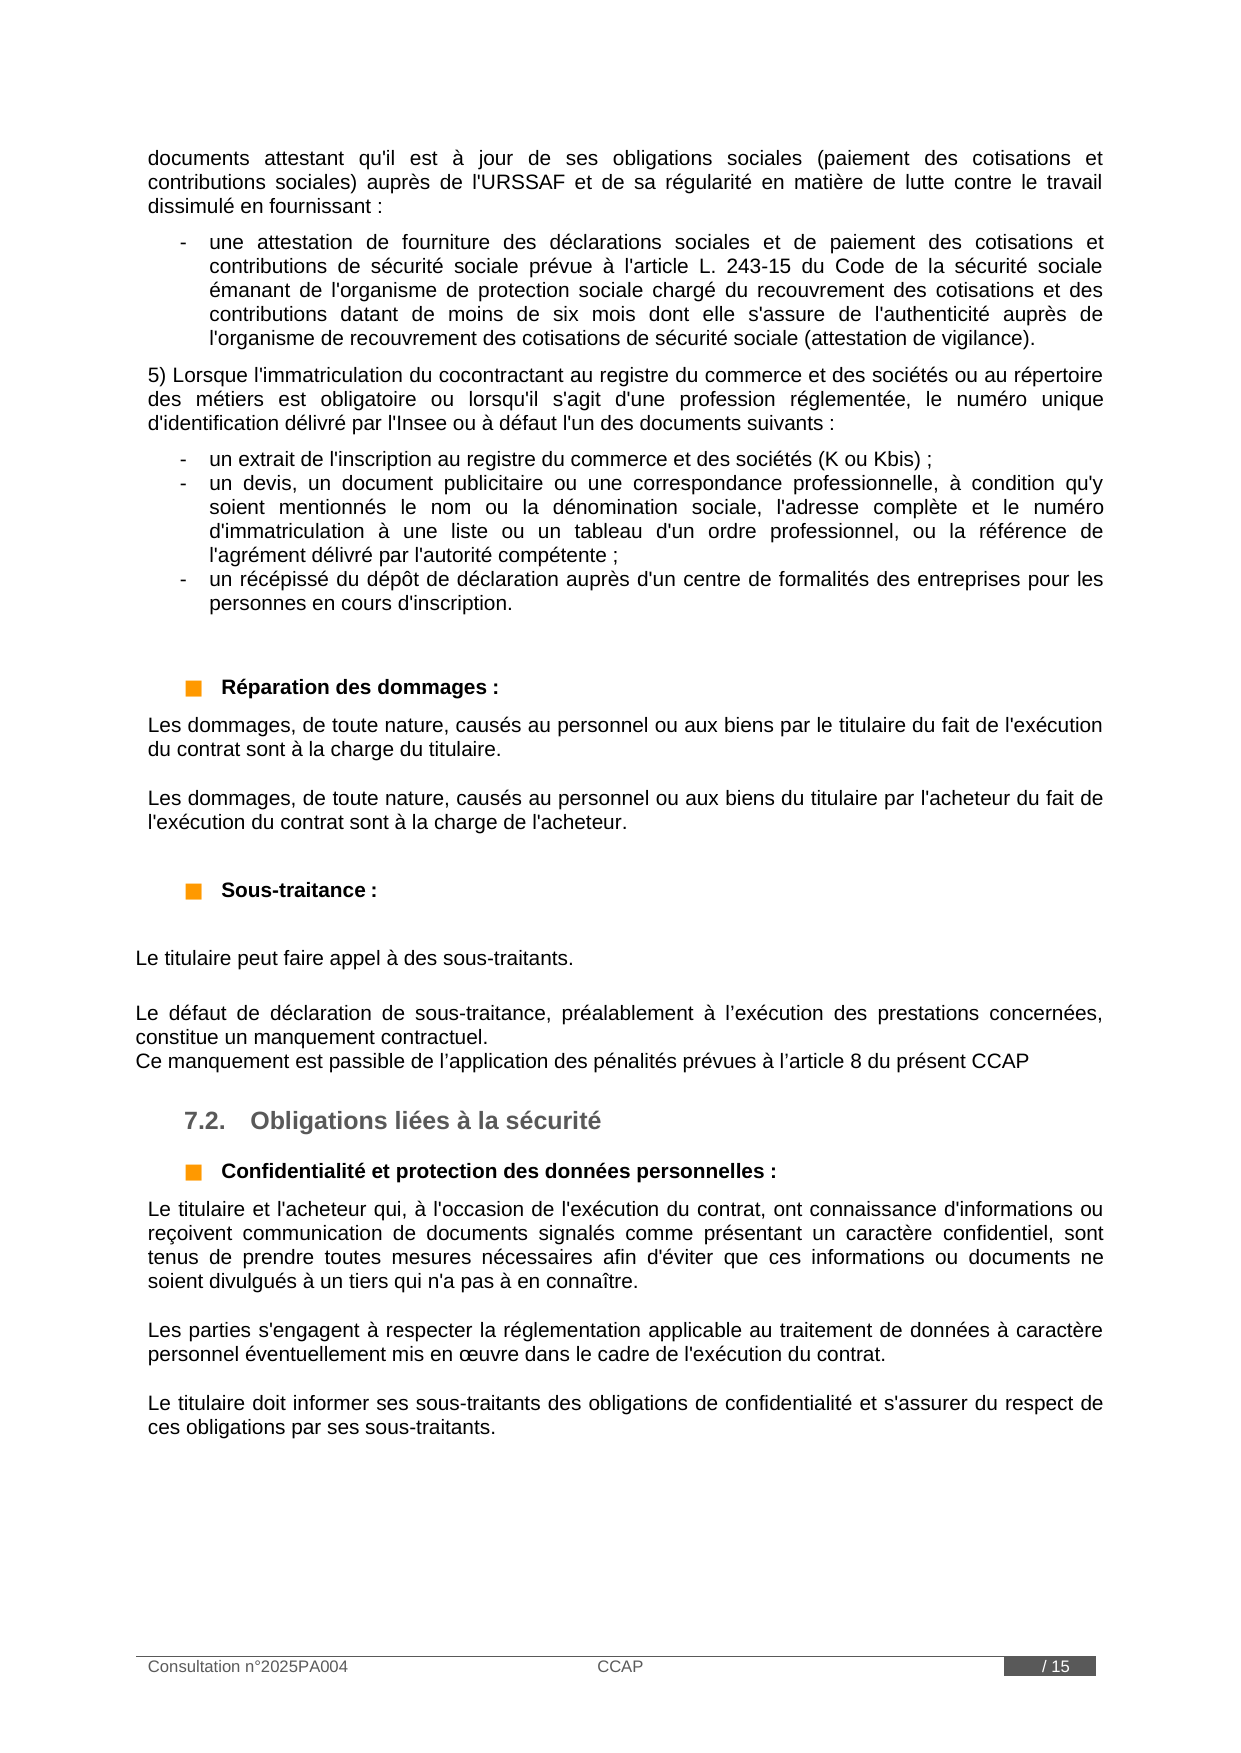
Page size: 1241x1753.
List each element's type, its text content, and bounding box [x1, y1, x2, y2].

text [148, 146, 1105, 218]
text - un extrait de l'inscription au registre du commerce et des sociétés (K ou Kbis) ; [179, 447, 1105, 471]
text - une attestation de fourniture des déclarations sociales et de paiement des cotisations et contributions de sécurité sociale prévue à l'article L. 243-15 du Code de la sécurité sociale émanant de l'organisme de protection sociale chargé du recouvrement des cotisations et des contributions datant de moins de six mois dont elle s'assure de l'authenticité auprès de l'organisme de recouvrement des cotisations de sécurité sociale (attestation de vigilance). [179, 230, 1105, 350]
text - un récépissé du dépôt de déclaration auprès d'un centre de formalités des entreprises pour les personnes en cours d'inscription. [179, 567, 1105, 614]
text - un devis, un document publicitaire ou une correspondance professionnelle, à condition qu'y soient mentionnés le nom ou la dénomination sociale, l'adresse complète et le numéro d'immatriculation à une liste ou un tableau d'un ordre professionnel, ou la référence de l'agrément délivré par l'autorité compétente ; [179, 471, 1105, 567]
list Réparation des dommages : [183, 672, 1105, 701]
text Le titulaire doit informer ses sous-traitants des obligations de confidentialité et s'assurer du respect de ces obligations par ses sous-traitants. [148, 1391, 1105, 1438]
list Confidentialité et protection des données personnelles : [183, 1156, 1105, 1184]
text 5) Lorsque l'immatriculation du cocontractant au registre du commerce et des sociétés ou au répertoire des métiers est obligatoire ou lorsqu'il s'agit d'une profession réglementée, le numéro unique d'identification délivré par l'Insee ou à défaut l'un des documents suivants : [148, 362, 1105, 434]
text Le titulaire et l'acheteur qui, à l'occasion de l'exécution du contrat, ont connaissance d'informations ou reçoivent communication de documents signalés comme présentant un caractère confidentiel, sont tenus de prendre toutes mesures nécessaires afin d'éviter que ces informations ou documents ne soient divulgués à un tiers qui n'a pas à en connaître. [148, 1197, 1105, 1293]
list Obligations liées à la sécurité [184, 1106, 1105, 1135]
list Sous-traitance : [183, 875, 1105, 903]
text Les dommages, de toute nature, causés au personnel ou aux biens du titulaire par l'acheteur du fait de l'exécution du contrat sont à la charge de l'acheteur. [148, 786, 1105, 834]
text Le défaut de déclaration de sous-traitance, préalablement à l’exécution des prestations concernées, constitue un manquement contractuel. Ce manquement est passible de l’application des pénalités prévues à l’article 8 du présent CCAP [135, 1001, 1105, 1073]
text Les dommages, de toute nature, causés au personnel ou aux biens par le titulaire du fait de l'exécution du contrat sont à la charge du titulaire. [148, 713, 1105, 761]
text Le titulaire peut faire appel à des sous-traitants. [135, 946, 1105, 970]
text Les parties s'engagent à respecter la réglementation applicable au traitement de données à caractère personnel éventuellement mis en œuvre dans le cadre de l'exécution du contrat. [148, 1318, 1105, 1366]
